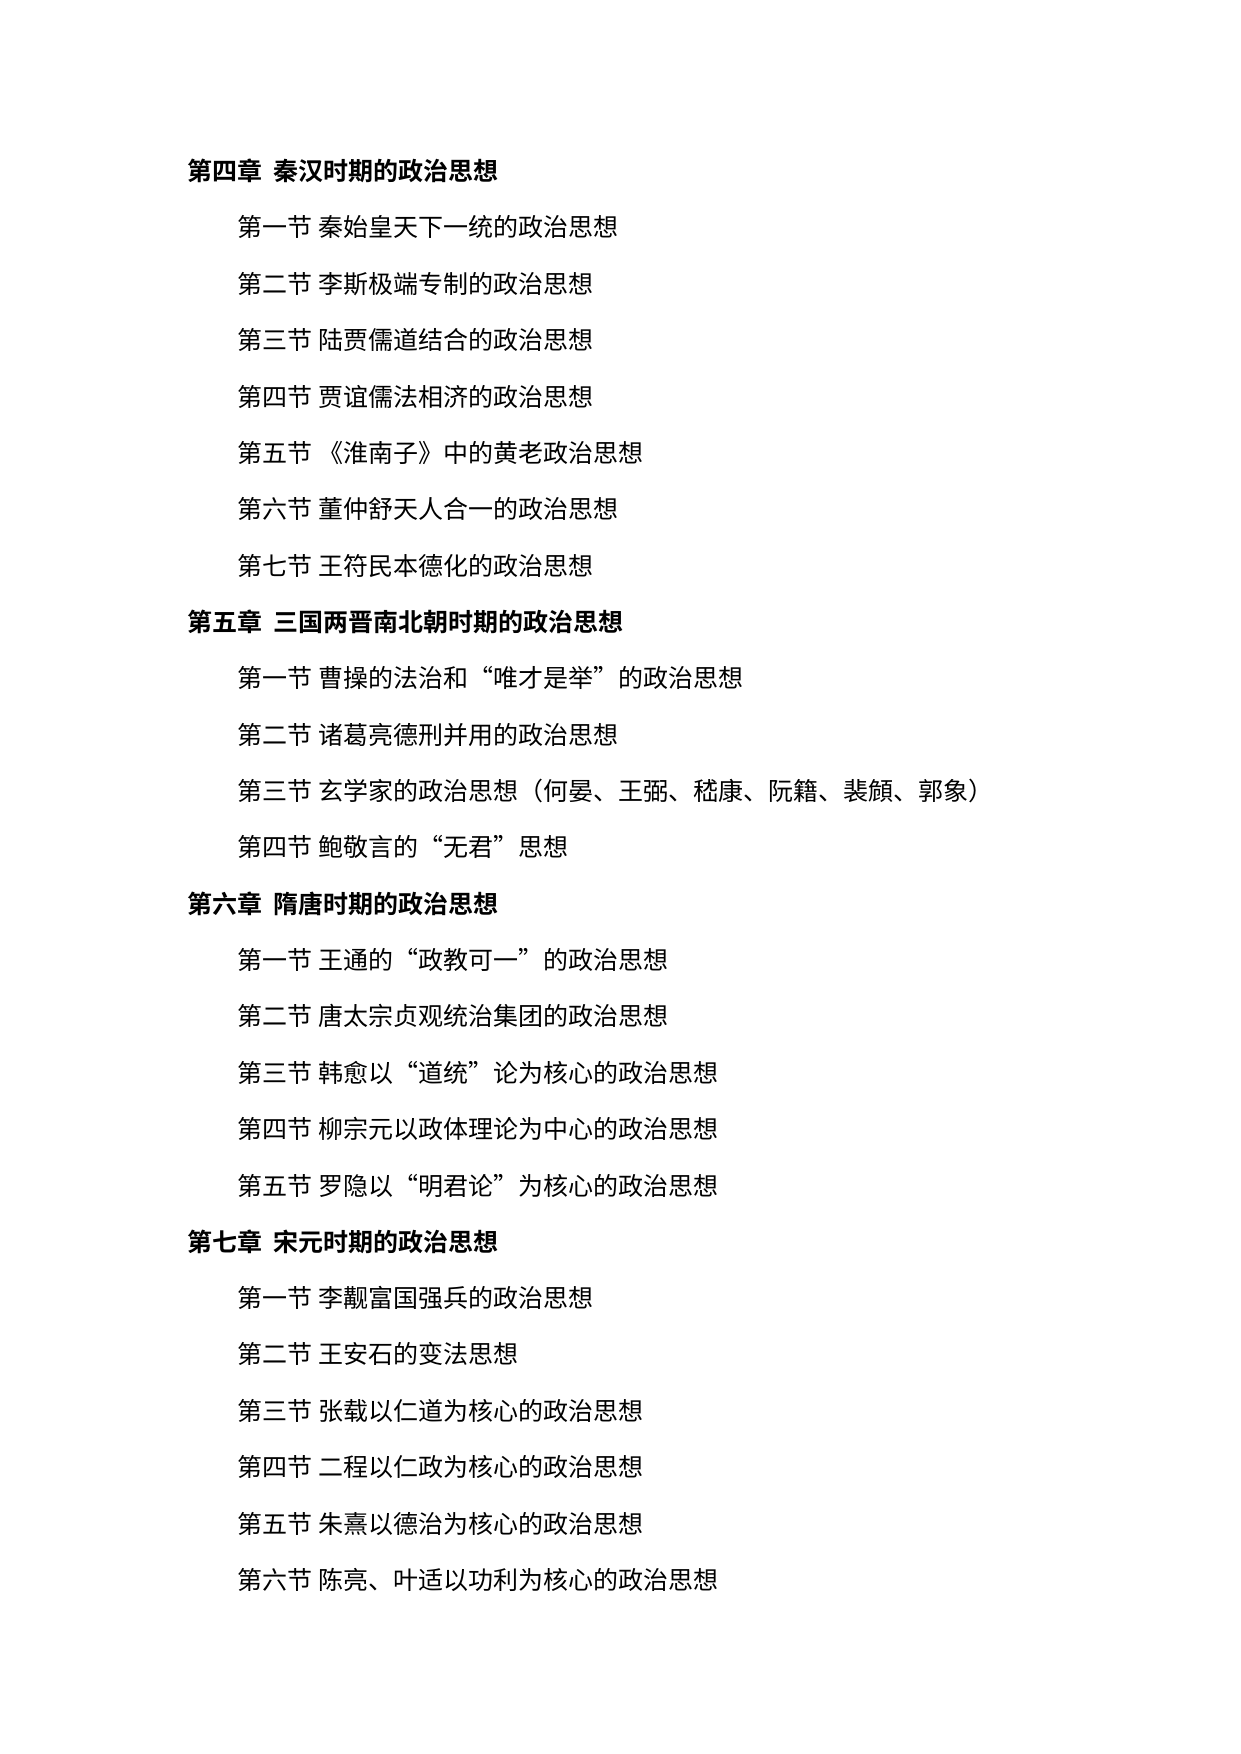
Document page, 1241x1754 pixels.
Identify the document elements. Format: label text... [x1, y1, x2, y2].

list 第三节 玄学家的政治思想（何晏、王弼、嵇康、阮籍、裴頠、郭象） [187, 771, 1053, 809]
list 第四节 柳宗元以政体理论为中心的政治思想 [187, 1109, 1053, 1147]
list 第一节 李觏富国强兵的政治思想 [187, 1278, 1053, 1316]
list 第三节 韩愈以“道统”论为核心的政治思想 [187, 1052, 1053, 1091]
list 第一节 王通的“政教可一”的政治思想 [187, 939, 1053, 978]
list 第四节 二程以仁政为核心的政治思想 [187, 1447, 1053, 1485]
list 第五节 朱熹以德治为核心的政治思想 [187, 1503, 1053, 1541]
list 第四节 贾谊儒法相济的政治思想 [187, 376, 1053, 414]
list 第四章 秦汉时期的政治思想 [187, 151, 1053, 189]
list 第五章 三国两晋南北朝时期的政治思想 [187, 601, 1053, 640]
list 第五节 《淮南子》中的黄老政治思想 [187, 432, 1053, 471]
list 第三节 张载以仁道为核心的政治思想 [187, 1390, 1053, 1429]
list 第四节 鲍敬言的“无君”思想 [187, 827, 1053, 865]
list 第五节 罗隐以“明君论”为核心的政治思想 [187, 1165, 1053, 1203]
list 第六章 隋唐时期的政治思想 [187, 883, 1053, 921]
list 第六节 陈亮、叶适以功利为核心的政治思想 [187, 1559, 1053, 1598]
list 第六节 董仲舒天人合一的政治思想 [187, 489, 1053, 527]
list 第七章 宋元时期的政治思想 [187, 1221, 1053, 1259]
list 第三节 陆贾儒道结合的政治思想 [187, 320, 1053, 358]
list 第二节 诸葛亮德刑并用的政治思想 [187, 714, 1053, 752]
list 第一节 曹操的法治和“唯才是举”的政治思想 [187, 658, 1053, 696]
list 第二节 唐太宗贞观统治集团的政治思想 [187, 996, 1053, 1034]
list 第二节 王安石的变法思想 [187, 1334, 1053, 1372]
list 第一节 秦始皇天下一统的政治思想 [187, 207, 1053, 245]
list 第二节 李斯极端专制的政治思想 [187, 263, 1053, 302]
list 第七节 王符民本德化的政治思想 [187, 545, 1053, 583]
